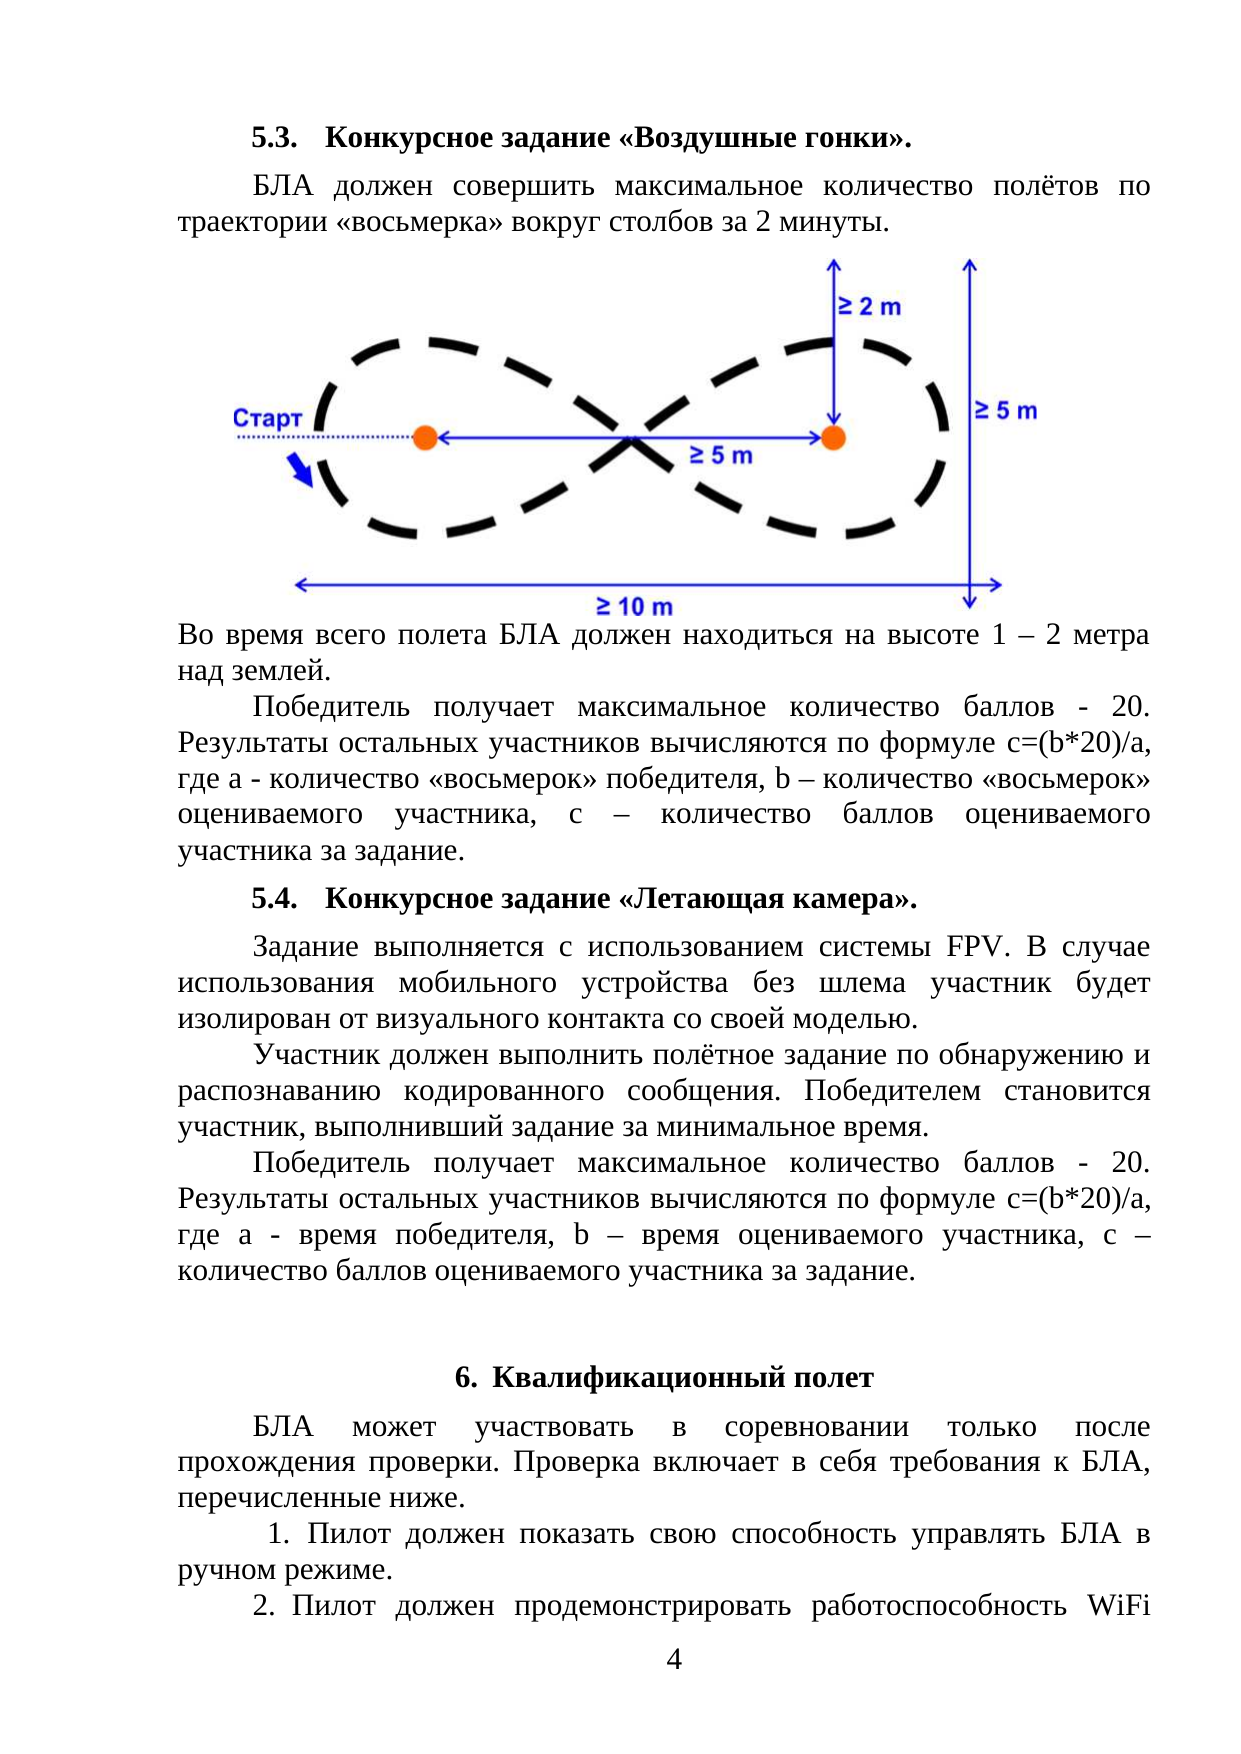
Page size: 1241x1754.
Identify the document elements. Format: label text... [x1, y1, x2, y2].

text Квалификационный полет [177, 1358, 1152, 1394]
text Задание выполняется с использованием системы FPV. В случае использования мобильного устройства без шлема участник будет изолирован от визуального контакта со своей моделью. [177, 928, 1152, 1035]
text Участник должен выполнить полётное задание по обнаружению и распознаванию кодированного сообщения. Победителем становится участник, выполнивший задание за минимальное время. [177, 1035, 1152, 1143]
text БЛА должен совершить максимальное количество полётов по траектории «восьмерка» вокруг столбов за 2 минуты. [177, 167, 1152, 238]
text Победитель получает максимальное количество баллов - 20. Результаты остальных участников вычисляются по формуле c=(b*20)/a, где a - количество «восьмерок» победителя, b – количество «восьмерок» оцениваемого участника, с – количество баллов оцениваемого участника за задание. [177, 687, 1152, 867]
text Конкурсное задание «Летающая камера». [177, 879, 1152, 915]
list Пилот должен показать свою способность управлять БЛА в ручном режиме. [177, 1514, 1152, 1586]
picture [233, 258, 1037, 616]
text БЛА может участвовать в соревновании только после прохождения проверки. Проверка включает в себя требования к БЛА, перечисленные ниже. [177, 1407, 1152, 1514]
text Победитель получает максимальное количество баллов - 20. Результаты остальных участников вычисляются по формуле c=(b*20)/a, где a - время победителя, b – время оцениваемого участника, с – количество баллов оцениваемого участника за задание. [177, 1143, 1152, 1287]
text Конкурсное задание «Воздушные гонки». [177, 118, 1152, 154]
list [177, 1586, 1152, 1622]
